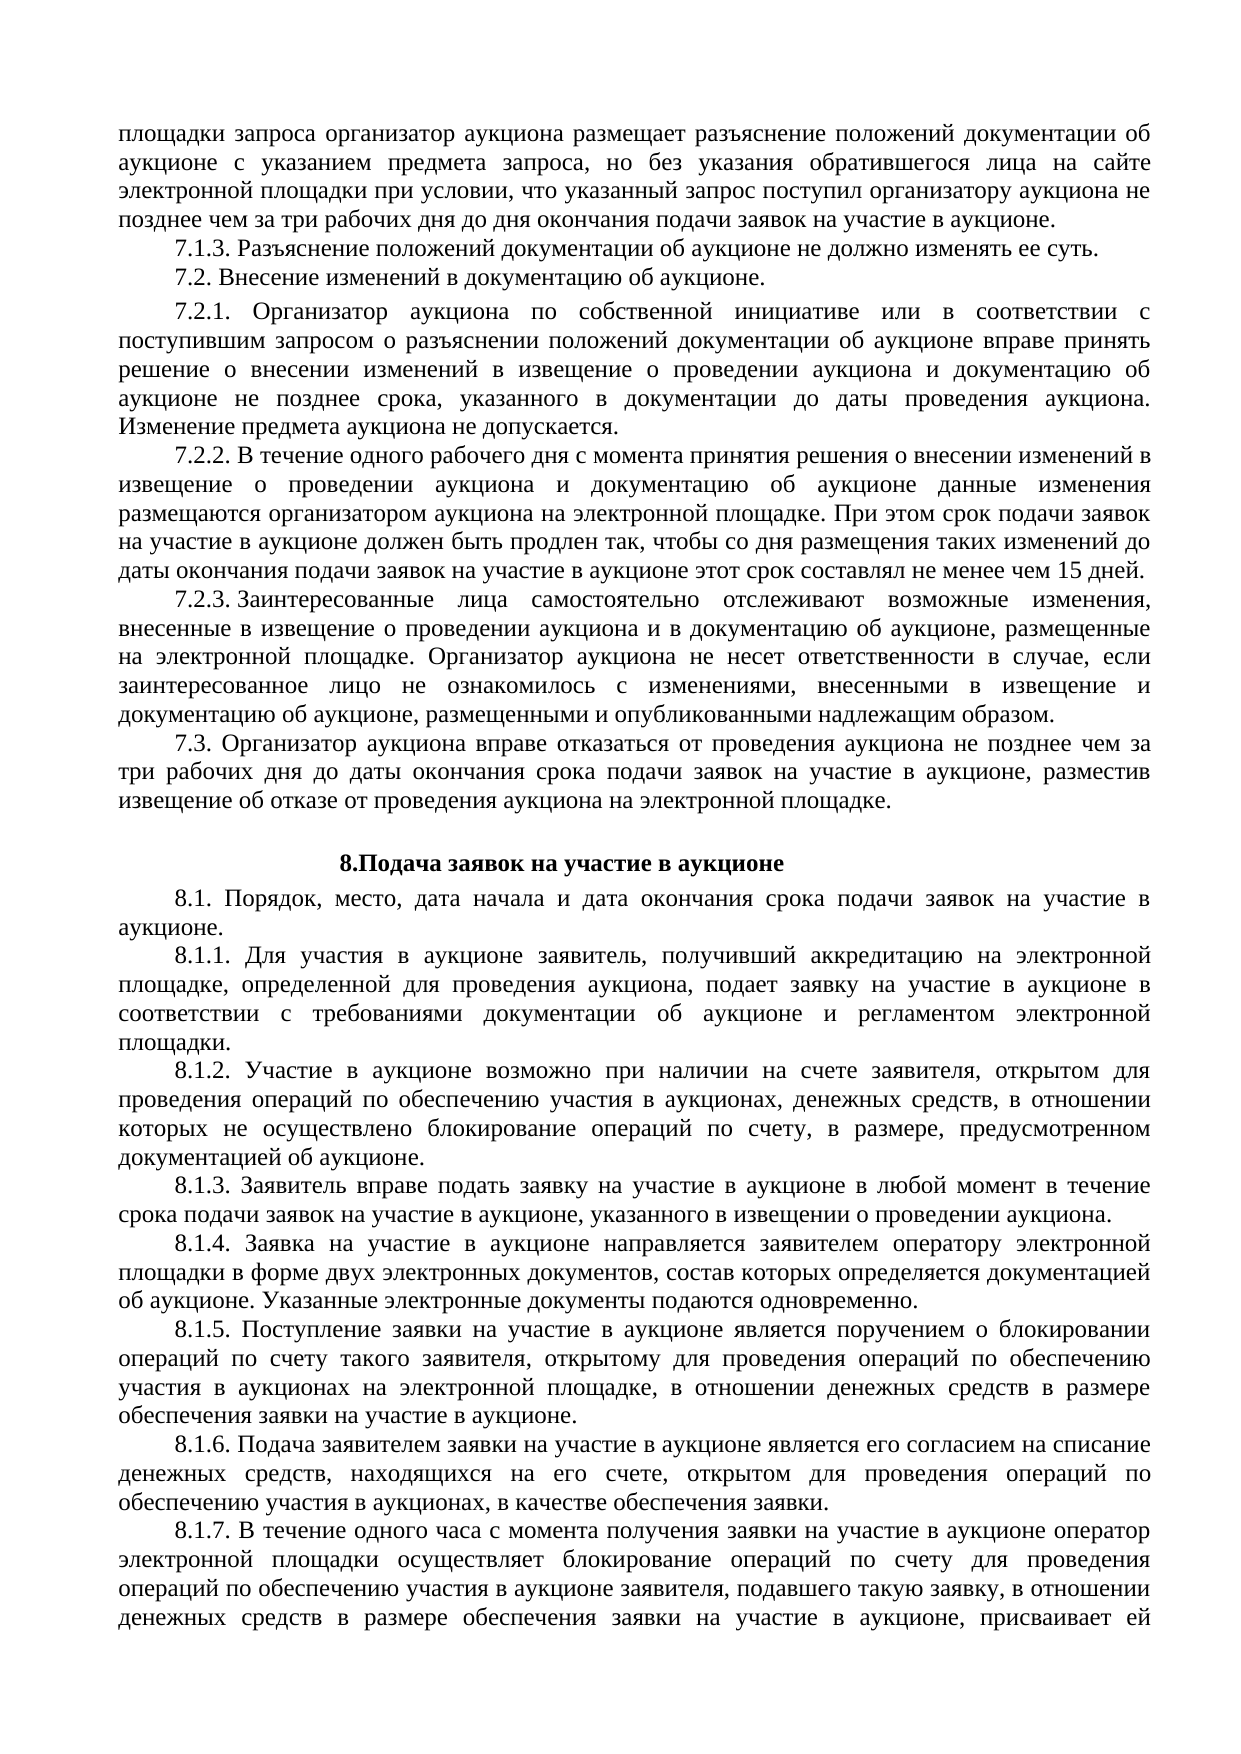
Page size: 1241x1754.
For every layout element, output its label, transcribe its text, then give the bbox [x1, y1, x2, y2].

text 8.1.6. Подача заявителем заявки на участие в аукционе является его согласием на списание денежных средств, находящихся на его счете, открытом для проведения операций по обеспечению участия в аукционах, в качестве обеспечения заявки. [118, 1429, 1152, 1515]
text 7.2. Внесение изменений в документацию об аукционе. [118, 262, 1152, 291]
text 7.2.3. Заинтересованные лица самостоятельно отслеживают возможные изменения, внесенные в извещение о проведении аукциона и в документацию об аукционе, размещенные на электронной площадке. Организатор аукциона не несет ответственности в случае, если заинтересованное лицо не ознакомилось с изменениями, внесенными в извещение и документацию об аукционе, размещенными и опубликованными надлежащим образом. [118, 584, 1152, 728]
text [118, 1515, 1152, 1630]
text 8.1.3. Заявитель вправе подать заявку на участие в аукционе в любой момент в течение срока подачи заявок на участие в аукционе, указанного в извещении о проведении аукциона. [118, 1170, 1152, 1228]
text 7.2.1. Организатор аукциона по собственной инициативе или в соответствии с поступившим запросом о разъяснении положений документации об аукционе вправе принять решение о внесении изменений в извещение о проведении аукциона и документацию об аукционе не позднее срока, указанного в документации до даты проведения аукциона. Изменение предмета аукциона не допускается. [118, 296, 1152, 440]
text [118, 118, 1152, 233]
text 8.1. Порядок, место, дата начала и дата окончания срока подачи заявок на участие в аукционе. [118, 883, 1152, 940]
text 8.1.5. Поступление заявки на участие в аукционе является поручением о блокировании операций по счету такого заявителя, открытому для проведения операций по обеспечению участия в аукционах на электронной площадке, в отношении денежных средств в размере обеспечения заявки на участие в аукционе. [118, 1314, 1152, 1429]
text 8.1.1. Для участия в аукционе заявитель, получивший аккредитацию на электронной площадке, определенной для проведения аукциона, подает заявку на участие в аукционе в соответствии с требованиями документации об аукционе и регламентом электронной площадки. [118, 940, 1152, 1055]
text 8.Подача заявок на участие в аукционе [267, 848, 1152, 877]
text 7.1.3. Разъяснение положений документации об аукционе не должно изменять ее суть. [118, 233, 1152, 262]
text 8.1.4. Заявка на участие в аукционе направляется заявителем оператору электронной площадки в форме двух электронных документов, состав которых определяется документацией об аукционе. Указанные электронные документы подаются одновременно. [118, 1228, 1152, 1314]
text 8.1.2. Участие в аукционе возможно при наличии на счете заявителя, открытом для проведения операций по обеспечению участия в аукционах, денежных средств, в отношении которых не осуществлено блокирование операций по счету, в размере, предусмотренном документацией об аукционе. [118, 1055, 1152, 1170]
text 7.3. Организатор аукциона вправе отказаться от проведения аукциона не позднее чем за три рабочих дня до даты окончания срока подачи заявок на участие в аукционе, разместив извещение об отказе от проведения аукциона на электронной площадке. [118, 728, 1152, 814]
text 7.2.2. В течение одного рабочего дня с момента принятия решения о внесении изменений в извещение о проведении аукциона и документацию об аукционе данные изменения размещаются организатором аукциона на электронной площадке. При этом срок подачи заявок на участие в аукционе должен быть продлен так, чтобы со дня размещения таких изменений до даты окончания подачи заявок на участие в аукционе этот срок составлял не менее чем 15 дней. [118, 440, 1152, 584]
